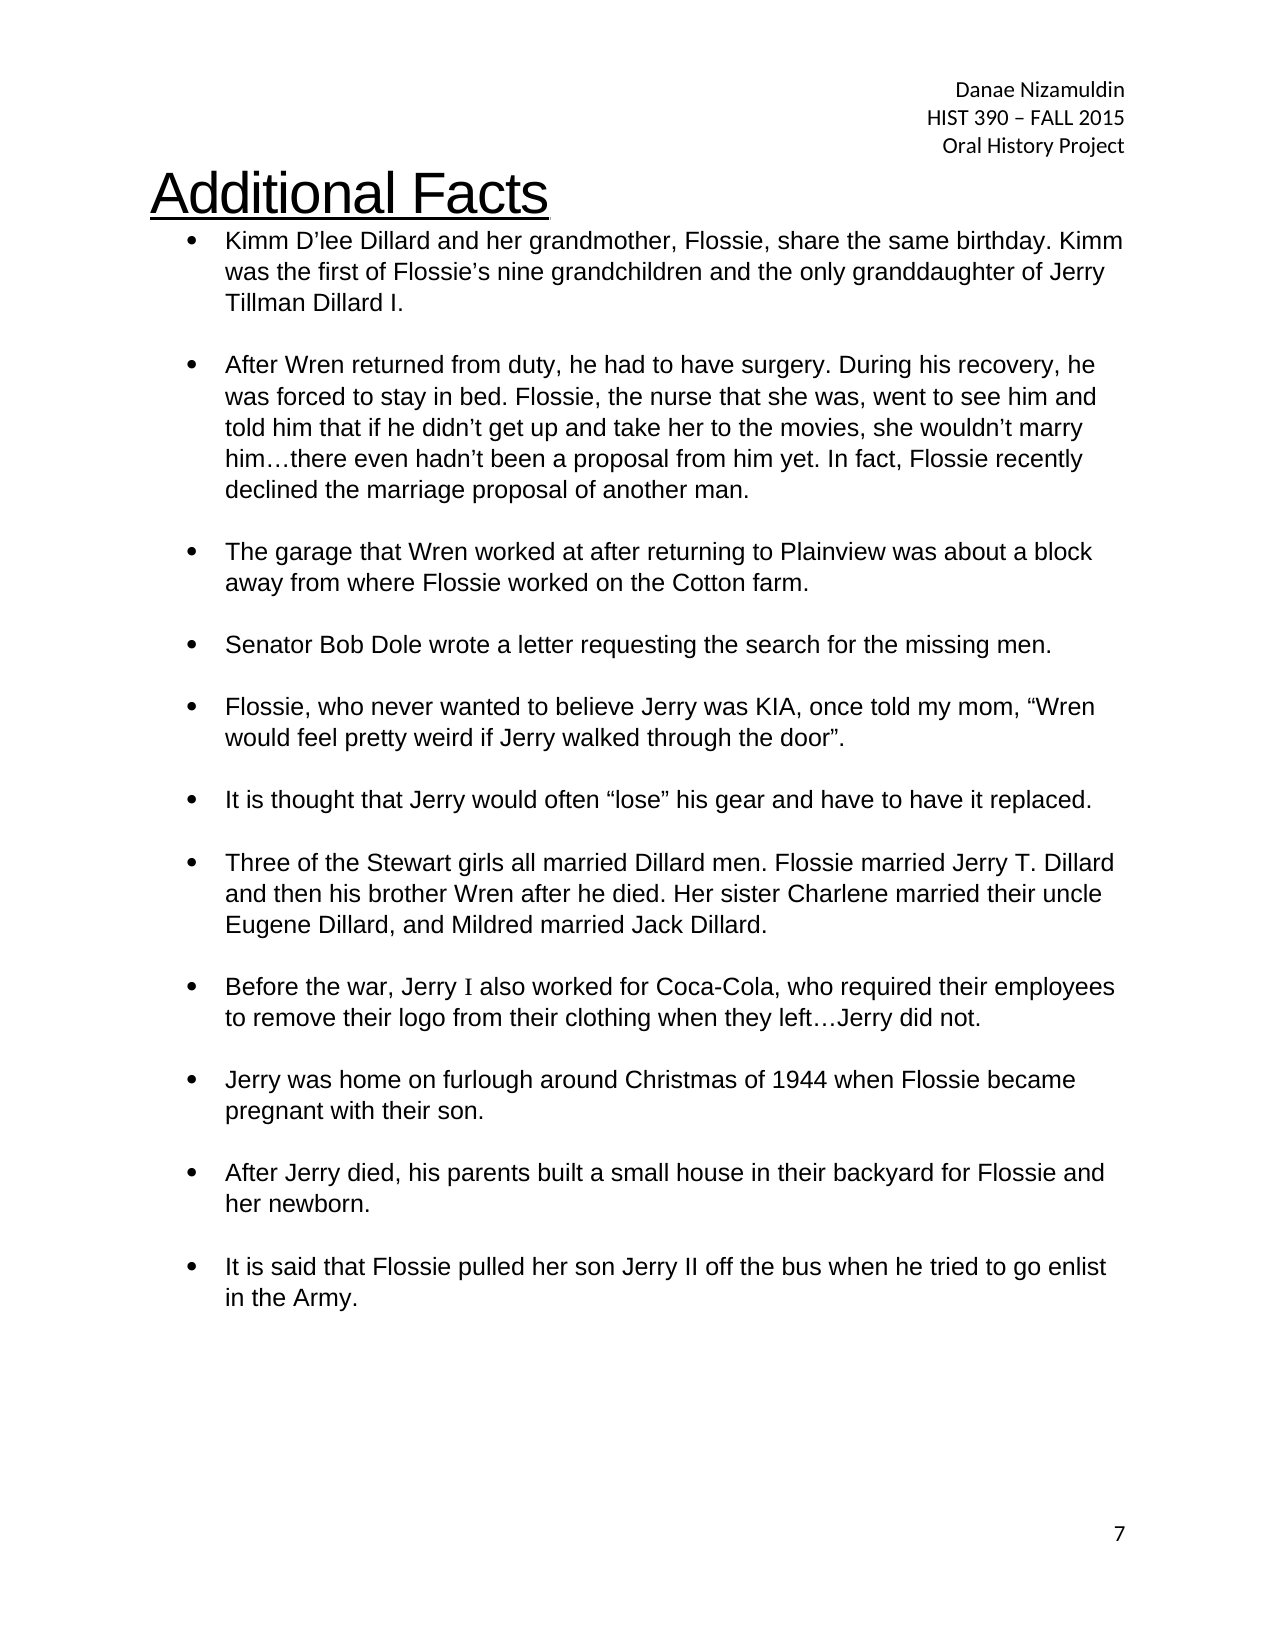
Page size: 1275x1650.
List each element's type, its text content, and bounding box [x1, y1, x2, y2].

list Jerry was home on furlough around Christmas of 1944 when Flossie became pregnant with their son. [187, 1065, 1125, 1125]
list Senator Bob Dole wrote a letter requesting the search for the missing men. [187, 630, 1125, 659]
list After Wren returned from duty, he had to have surgery. During his recovery, he was forced to stay in bed. Flossie, the nurse that she was, went to see him and told him that if he didn’t get up and take her to the movies, she wouldn’t marry him…there even hadn’t been a proposal from him yet. In fact, Flossie recently declined the marriage proposal of another man. [187, 350, 1125, 503]
list After Jerry died, his parents built a small house in their backyard for Flossie and her newborn. [187, 1158, 1125, 1218]
list It is thought that Jerry would often “lose” his gear and have to have it replaced. [187, 785, 1125, 814]
list The garage that Wren worked at after returning to Plainview was about a block away from where Flossie worked on the Cotton farm. [187, 537, 1125, 597]
list Before the war, Jerry I also worked for Coca-Cola, who required their employees to remove their logo from their clothing when they left…Jerry did not. [187, 972, 1125, 1032]
list Flossie, who never wanted to believe Jerry was KIA, once told my mom, “Wren would feel pretty weird if Jerry walked through the door”. [187, 692, 1125, 752]
list Three of the Stewart girls all married Dillard men. Flossie married Jerry T. Dillard and then his brother Wren after he died. Her sister Charlene married their uncle Eugene Dillard, and Mildred married Jack Dillard. [187, 848, 1125, 938]
list Kimm D’lee Dillard and her grandmother, Flossie, share the same birthday. Kimm was the first of Flossie’s nine grandchildren and the only granddaughter of Jerry Tillman Dillard I. [187, 226, 1125, 317]
list It is said that Flossie pulled her son Jerry II off the bus when he tried to go enlist in the Army. [187, 1252, 1125, 1311]
title Additional Facts [150, 159, 1125, 226]
